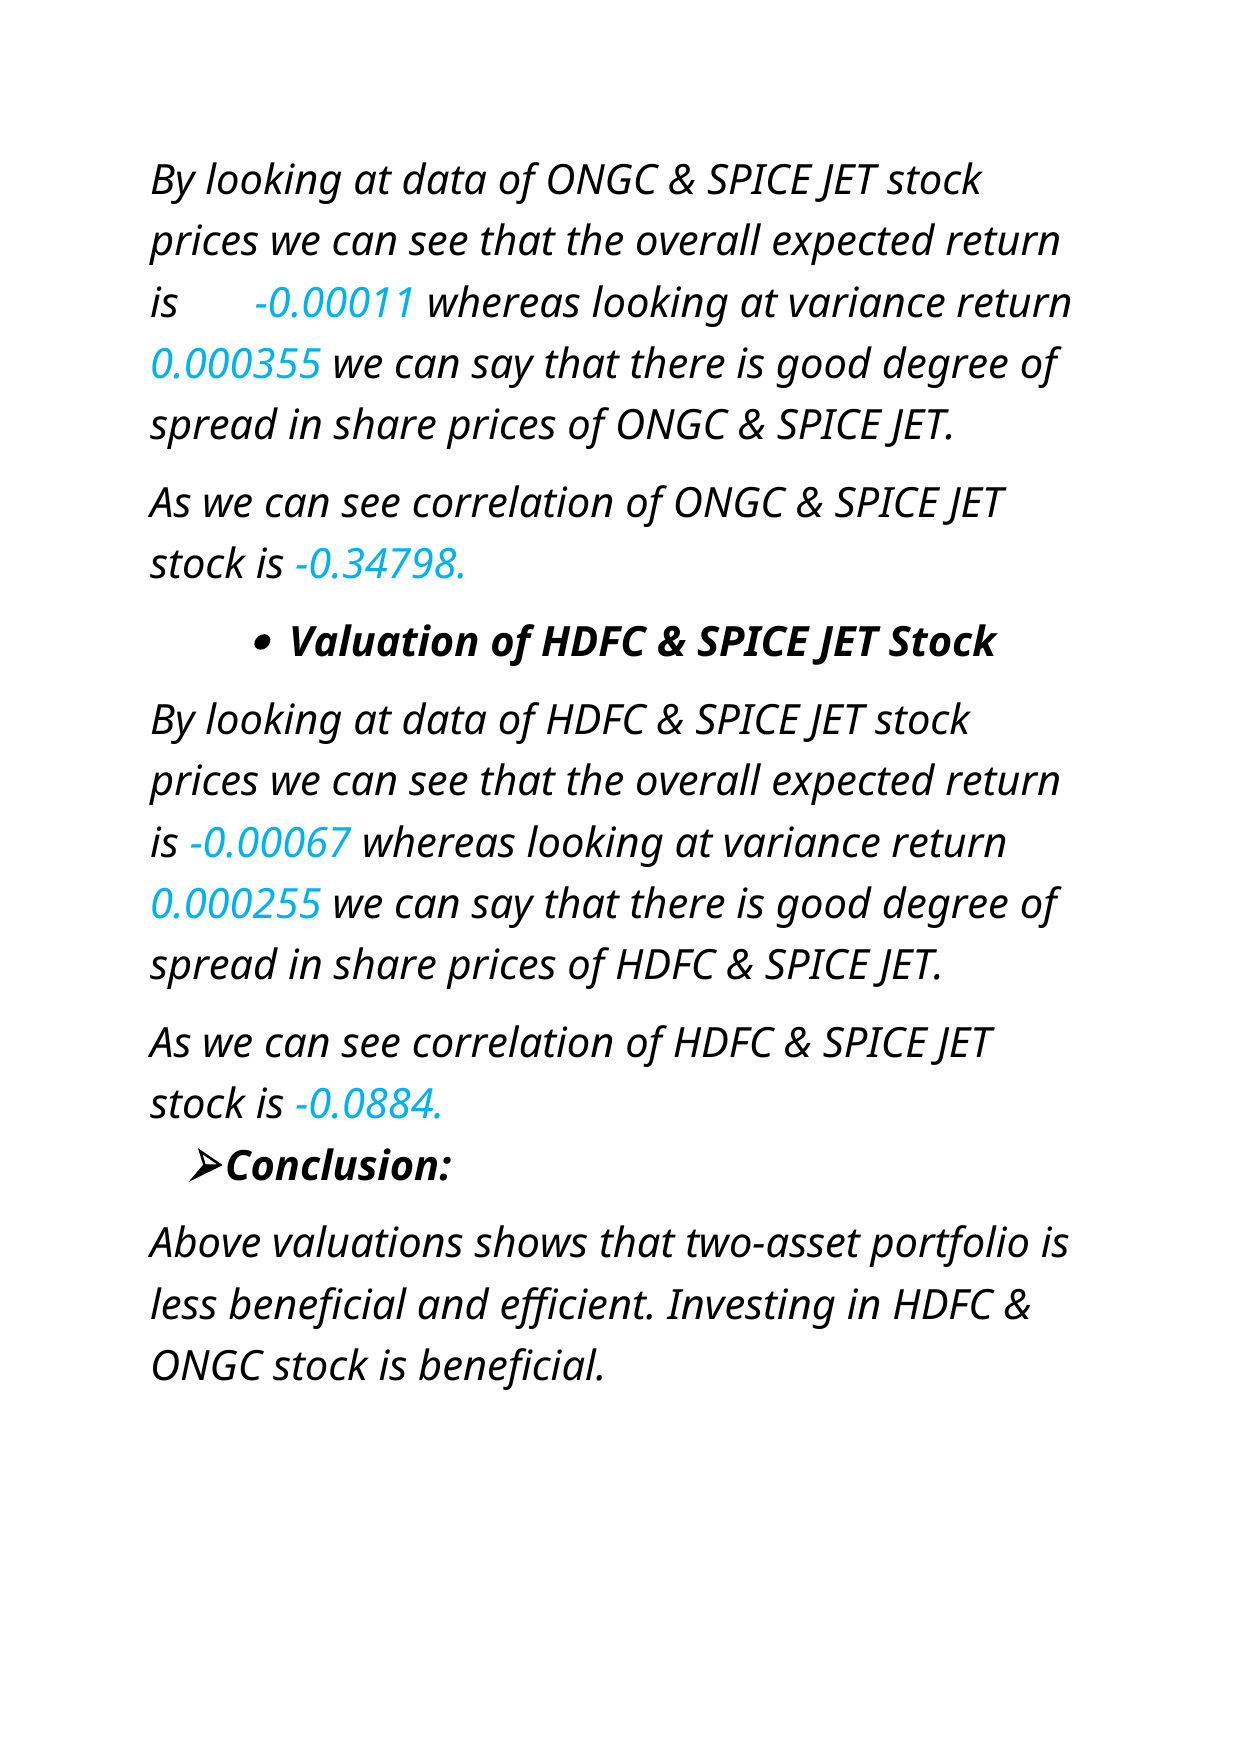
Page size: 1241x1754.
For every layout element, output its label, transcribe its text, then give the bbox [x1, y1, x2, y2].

text Above valuations shows that two-asset portfolio is less beneficial and efficient. Investing in HDFC & ONGC stock is beneficial. [150, 1213, 1090, 1393]
list Conclusion: [187, 1135, 1090, 1192]
list Valuation of HDFC & SPICE JET Stock [251, 612, 1090, 669]
text As we can see correlation of ONGC & SPICE JET stock is -0.34798. [150, 473, 1090, 591]
text By looking at data of HDFC & SPICE JET stock prices we can see that the overall expected return is -0.00067 whereas looking at variance return 0.000255 we can say that there is good degree of spread in share prices of HDFC & SPICE JET. [150, 690, 1090, 992]
list By looking at data of ONGC & SPICE JET stock prices we can see that the overall expected return is -0.00011 whereas looking at variance return 0.000355 we can say that there is good degree of spread in share prices of ONGC & SPICE JET. [150, 150, 1090, 452]
list As we can see correlation of HDFC & SPICE JET stock is -0.0884. [150, 1013, 1090, 1131]
